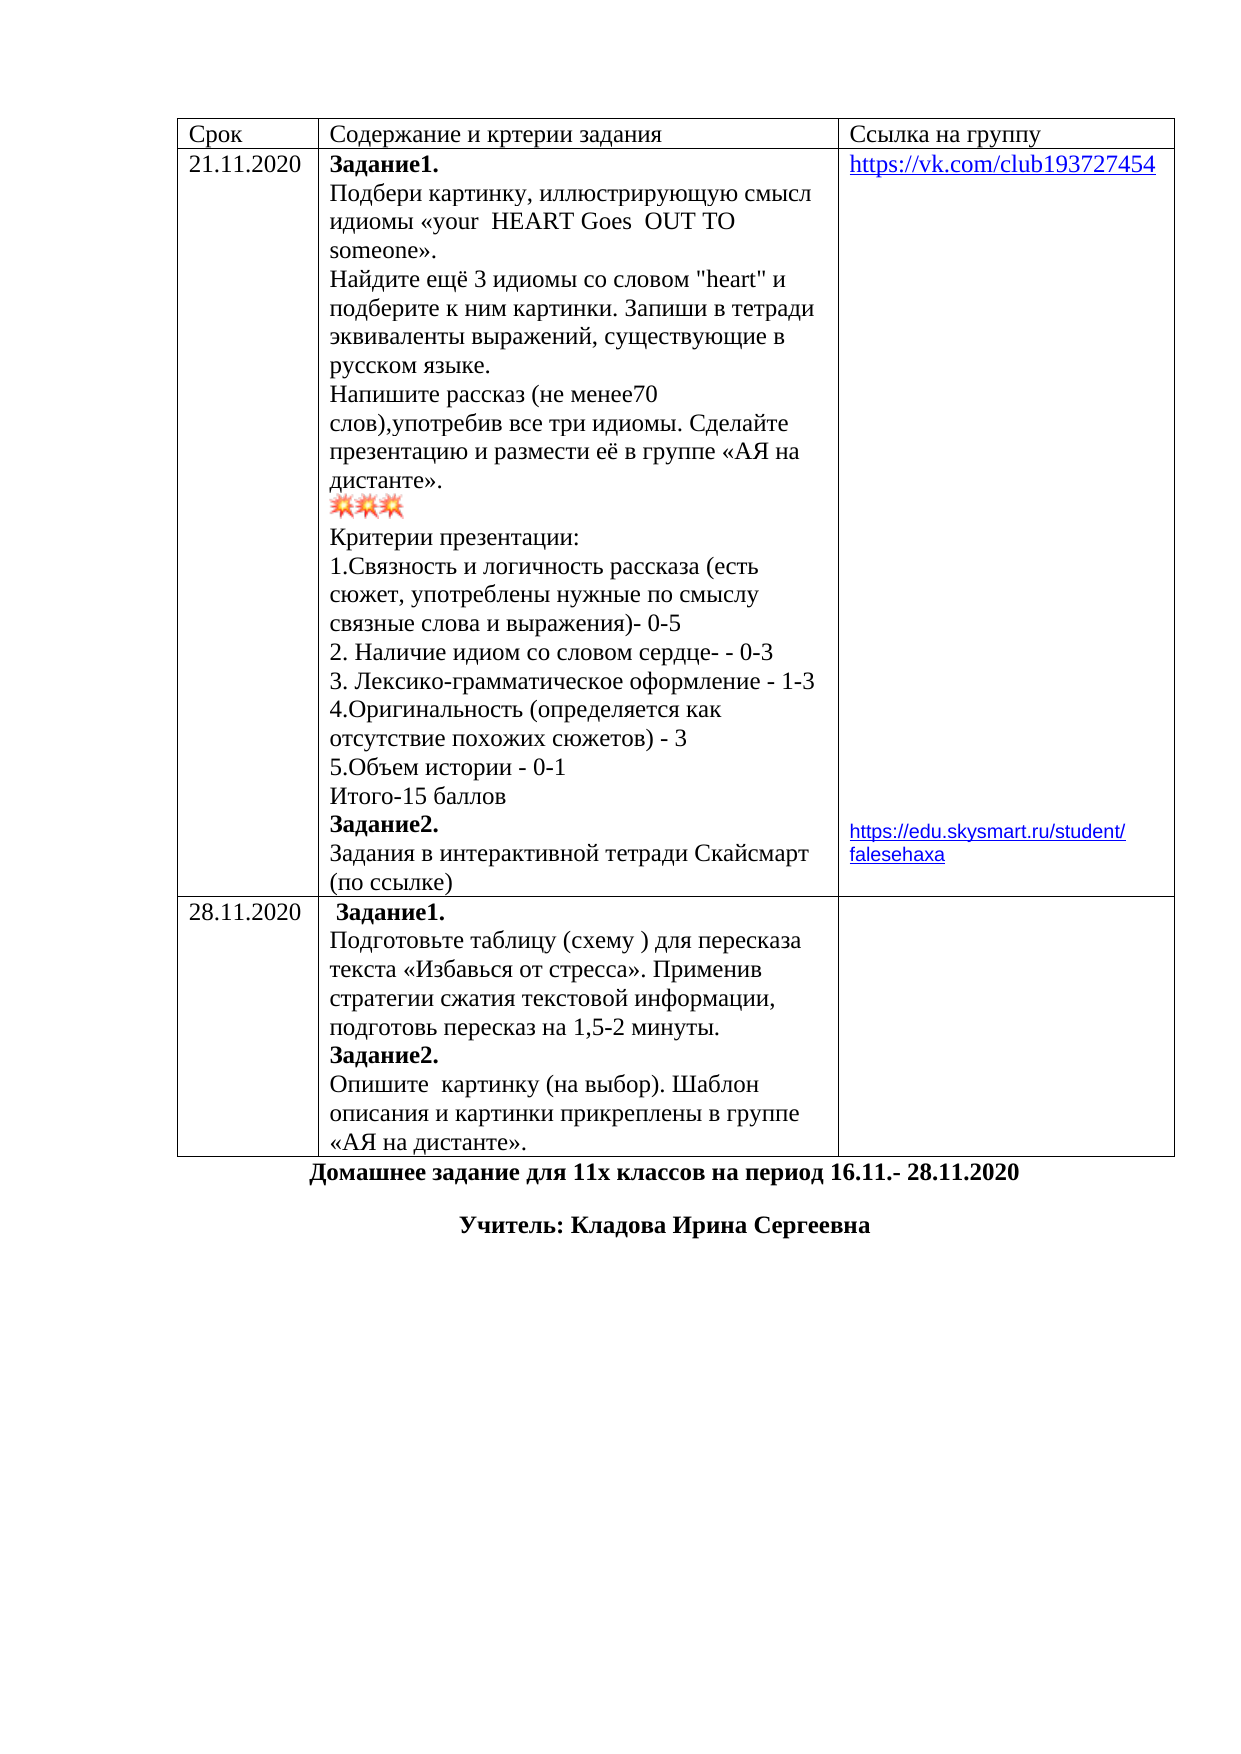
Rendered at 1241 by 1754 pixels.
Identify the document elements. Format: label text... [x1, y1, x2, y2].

table_cell https://vk.com/club193727454 https://edu.skysmart.ru/student/falesehaxa [839, 149, 1174, 896]
table_cell Задание1. Подготовьте таблицу (схему ) для пересказа текста «Избавься от стресса». Применив стратегии сжатия текстовой информации, подготовь пересказ на 1,5-2 минуты. Задание2. Опишите картинку (на выбор). Шаблон описания и картинки прикреплены в группе «АЯ на дистанте». [319, 897, 838, 1156]
table_cell 28.11.2020 [178, 897, 318, 1156]
table_cell [839, 897, 1174, 1156]
text Учитель: Кладова Ирина Сергеевна [177, 1210, 1152, 1239]
table_header Ссылка на группу [839, 119, 1174, 148]
table_cell 21.11.2020 [178, 149, 318, 896]
table_cell Задание1. Подбери картинку, иллюстрирующую смысл идиомы «your HEART Goes OUT TO someone». Найдите ещё 3 идиомы со словом "heart" и подберите к ним картинки. Запиши в тетради эквиваленты выражений, существующие в русском языке. Напишите рассказ (не менее70 слов),употребив все три идиомы. Сделайте презентацию и размести её в группе «АЯ на дистанте». Критерии презентации: 1.Связность и логичность рассказа (есть сюжет, употреблены нужные по смыслу связные слова и выражения)- 0-5 2. Наличие идиом со словом сердце- - 0-3 3. Лексико-грамматическое оформление - 1-3 4.Оригинальность (определяется как отсутствие похожих сюжетов) - 3 5.Объем истории - 0-1 Итого-15 баллов Задание2. Задания в интерактивной тетради Скайсмарт (по ссылке) [319, 149, 838, 896]
picture [329, 493, 404, 519]
text Домашнее задание для 11х классов на период 16.11.- 28.11.2020 [177, 1157, 1152, 1185]
table_header Срок [178, 119, 318, 148]
table_header Содержание и кртерии задания [319, 119, 838, 148]
